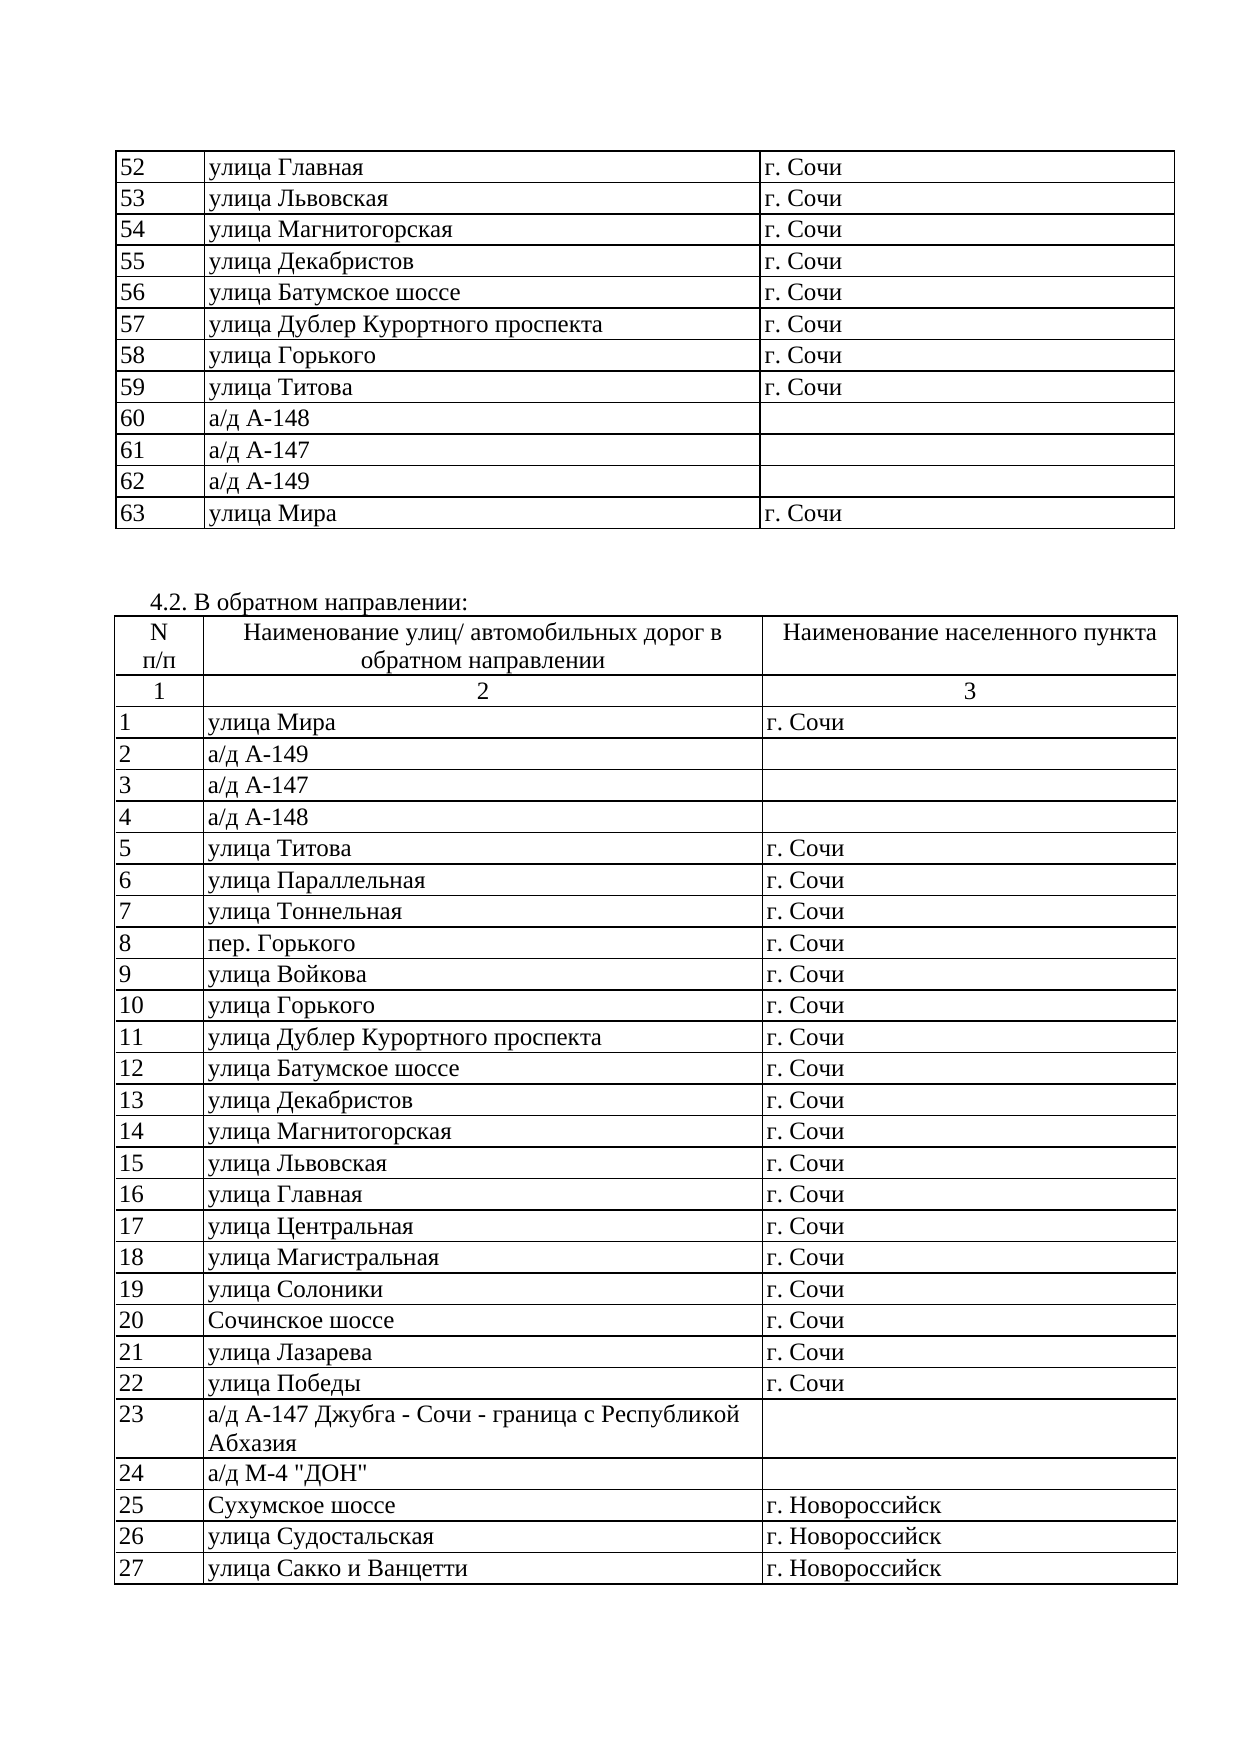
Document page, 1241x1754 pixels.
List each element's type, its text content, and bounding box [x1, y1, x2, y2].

table_header Наименование населенного пункта [763, 617, 1177, 674]
table_cell г. Сочи [763, 958, 1177, 989]
table_cell г. Сочи [763, 895, 1177, 926]
table_cell а/д А-149 [204, 739, 762, 769]
table_cell [763, 800, 1177, 832]
table_cell а/д А-147 Джубга - Сочи - граница с Республикой Абхазия [204, 1400, 762, 1457]
table_cell улица Дублер Курортного проспекта [204, 1022, 762, 1052]
table_cell улица Мира [205, 498, 759, 527]
table_cell 10 [115, 990, 203, 1020]
table_cell [763, 769, 1177, 800]
table_cell 61 [117, 435, 204, 464]
table_cell улица Декабристов [205, 246, 759, 276]
table_cell улица Главная [205, 152, 759, 181]
table_cell 55 [117, 246, 204, 276]
table_cell г. Сочи [763, 1335, 1177, 1366]
table_cell 14 [115, 1116, 203, 1146]
table_cell г. Сочи [763, 706, 1177, 737]
table_cell г. Сочи [763, 1146, 1177, 1178]
table_cell г. Сочи [761, 183, 1174, 213]
table_cell улица Декабристов [204, 1085, 762, 1115]
table_cell улица Батумское шоссе [205, 277, 759, 307]
table_cell г. Сочи [761, 152, 1174, 181]
table_cell [761, 403, 1174, 433]
table_cell Сочинское шоссе [204, 1305, 762, 1335]
table_cell г. Сочи [763, 1052, 1177, 1083]
table_cell г. Новороссийск [763, 1520, 1177, 1551]
table_cell 13 [115, 1084, 203, 1115]
table_cell 63 [117, 498, 204, 527]
table_cell 7 [115, 896, 203, 926]
table_cell 20 [115, 1305, 203, 1335]
table_header Наименование улиц/ автомобильных дорог в обратном направлении [204, 617, 762, 674]
text 4.2. В обратном направлении: [150, 587, 1090, 615]
table_cell 5 [115, 833, 203, 863]
table_cell 62 [117, 466, 204, 496]
table_cell 1 [115, 675, 203, 706]
table_cell 16 [115, 1179, 203, 1209]
table_cell улица Тоннельная [204, 896, 762, 926]
table_cell г. Сочи [763, 1178, 1177, 1209]
table_cell 25 [115, 1490, 203, 1520]
table_cell г. Сочи [763, 1115, 1177, 1146]
table_header N п/п [115, 617, 203, 674]
table_cell г. Сочи [761, 309, 1174, 339]
table_cell 11 [115, 1021, 203, 1052]
table_cell 22 [115, 1368, 203, 1398]
table_cell 58 [117, 340, 204, 370]
table_cell 1 [115, 707, 203, 737]
table_cell улица Победы [204, 1368, 762, 1398]
table_cell улица Солоники [204, 1274, 762, 1303]
table_cell улица Титова [205, 372, 759, 402]
table_cell 17 [115, 1210, 203, 1241]
table_cell улица Дублер Курортного проспекта [205, 309, 759, 339]
table_cell Сухумское шоссе [204, 1490, 762, 1520]
table_cell улица Магнитогорская [204, 1116, 762, 1146]
table_cell 53 [117, 183, 204, 213]
table_cell 3 [763, 674, 1177, 706]
table_cell улица Титова [204, 833, 762, 863]
table_cell 15 [115, 1147, 203, 1178]
table_cell 59 [117, 372, 204, 402]
table_cell 8 [115, 927, 203, 957]
table_cell 56 [117, 277, 204, 307]
table_cell 19 [115, 1273, 203, 1303]
table_cell 21 [115, 1336, 203, 1366]
table_cell [763, 737, 1177, 769]
table_cell [763, 1457, 1177, 1488]
table_cell улица Горького [205, 340, 759, 370]
table_cell а/д А-149 [205, 466, 759, 496]
table_cell [761, 466, 1174, 496]
table_cell г. Сочи [761, 246, 1174, 276]
table_cell пер. Горького [204, 928, 762, 957]
table_cell а/д А-147 [205, 435, 759, 464]
table_cell 54 [117, 215, 204, 244]
table_cell г. Сочи [763, 1241, 1177, 1272]
table_cell улица Горького [204, 991, 762, 1020]
table_cell 60 [117, 403, 204, 433]
table_cell г. Сочи [761, 372, 1174, 402]
table_cell 3 [115, 770, 203, 800]
table_cell улица Сакко и Ванцетти [204, 1553, 762, 1583]
table_cell улица Батумское шоссе [204, 1053, 762, 1083]
table_cell 26 [115, 1521, 203, 1551]
table_cell улица Магистральная [204, 1242, 762, 1272]
table_cell [761, 435, 1174, 464]
table_cell улица Параллельная [204, 865, 762, 894]
table_cell г. Сочи [763, 1020, 1177, 1052]
table_cell 23 [115, 1399, 203, 1457]
table_cell г. Сочи [761, 340, 1174, 370]
table_cell а/д А-148 [204, 802, 762, 832]
table_cell улица Львовская [205, 183, 759, 213]
table_cell [763, 1398, 1177, 1457]
table_cell улица Лазарева [204, 1337, 762, 1366]
table_cell а/д А-148 [205, 403, 759, 433]
table_cell 18 [115, 1242, 203, 1272]
table_cell г. Сочи [761, 277, 1174, 307]
table_cell а/д М-4 "ДОН" [204, 1459, 762, 1488]
table_cell улица Центральная [204, 1211, 762, 1241]
table_cell улица Войкова [204, 959, 762, 989]
table_cell г. Сочи [761, 498, 1174, 527]
table_cell 2 [115, 738, 203, 769]
table_cell г. Сочи [763, 863, 1177, 894]
table_cell г. Сочи [763, 1272, 1177, 1303]
table_cell г. Сочи [763, 1366, 1177, 1398]
table_cell улица Судостальская [204, 1522, 762, 1551]
table_cell улица Львовская [204, 1148, 762, 1178]
table_cell 57 [117, 309, 204, 339]
table_cell 12 [115, 1053, 203, 1083]
table_cell а/д А-147 [204, 770, 762, 800]
table_cell г. Сочи [763, 1083, 1177, 1115]
table_cell г. Сочи [763, 989, 1177, 1020]
table_cell 27 [115, 1553, 203, 1583]
table_cell г. Сочи [763, 1209, 1177, 1241]
table_cell г. Сочи [763, 1304, 1177, 1335]
table_cell 4 [115, 801, 203, 832]
table_cell 2 [204, 676, 762, 706]
table_cell г. Новороссийск [763, 1551, 1177, 1583]
table_cell 6 [115, 864, 203, 894]
table_cell улица Главная [204, 1179, 762, 1209]
table_cell 52 [117, 152, 204, 181]
table_cell г. Сочи [763, 926, 1177, 957]
table_cell г. Сочи [763, 832, 1177, 863]
table_cell г. Новороссийск [763, 1489, 1177, 1520]
table_cell 9 [115, 959, 203, 989]
table_cell улица Магнитогорская [205, 215, 759, 244]
table_cell улица Мира [204, 707, 762, 737]
table_cell 24 [115, 1458, 203, 1488]
table_cell г. Сочи [761, 215, 1174, 244]
